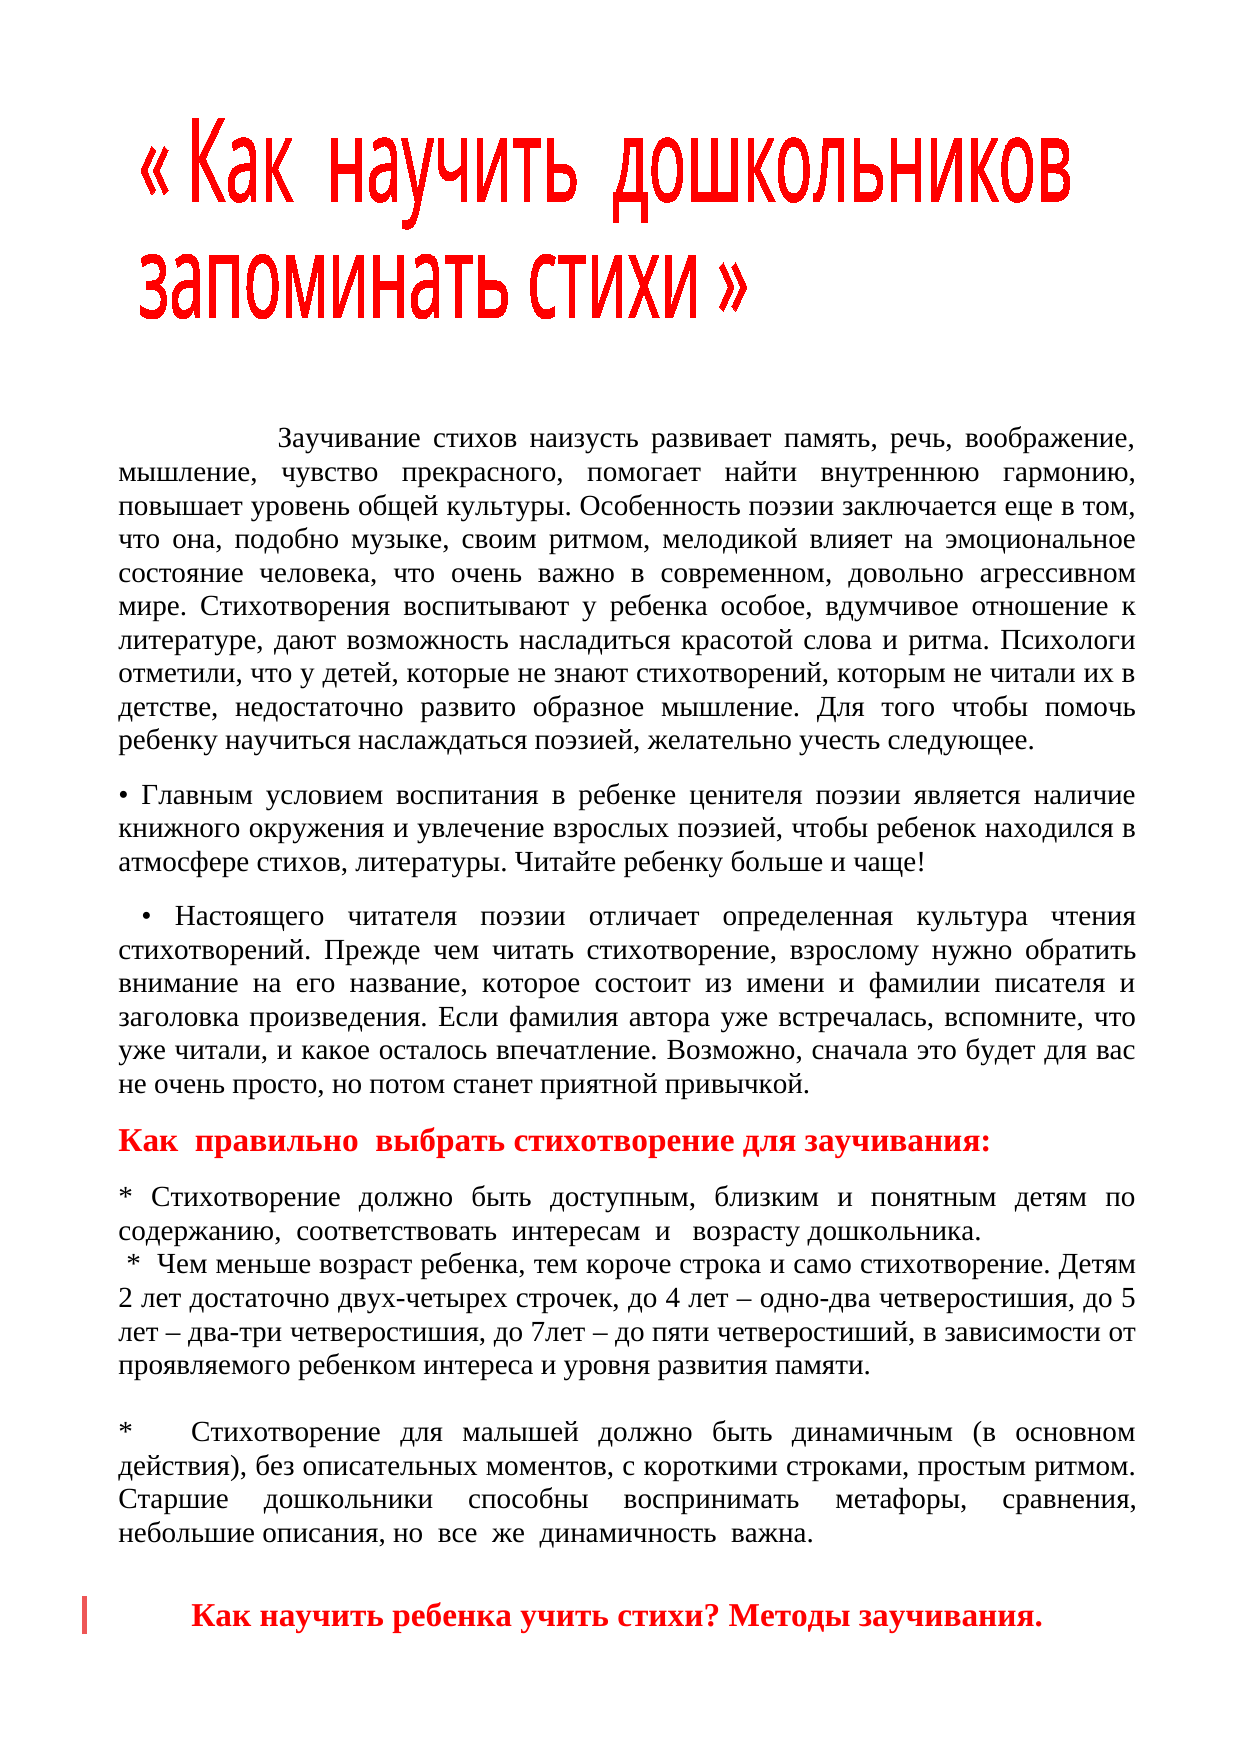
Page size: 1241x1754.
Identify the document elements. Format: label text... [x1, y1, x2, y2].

text • Главным условием воспитания в ребенке ценителя поэзии является наличие книжного окружения и увлечение взрослых поэзией, чтобы ребенок находился в атмосфере стихов, литературы. Читайте ребенку больше и чаще! [118, 777, 1137, 877]
subtitle Как научить ребенка учить стихи? Методы заучивания. [87, 1596, 1137, 1634]
text Как правильно выбрать стихотворение для заучивания: [118, 1120, 1137, 1159]
list * Стихотворение должно быть доступным, близким и понятным детям по содержанию, соответствовать интересам и возрасту дошкольника. [118, 1179, 1137, 1247]
text * Чем меньше возраст ребенка, тем короче строка и само стихотворение. Детям 2 лет достаточно двух-четырех строчек, до 4 лет – одно-два четверостишия, до 5 лет – два-три четверостишия, до 7лет – до пяти четверостиший, в зависимости от проявляемого ребенком интереса и уровня развития памяти. [118, 1247, 1137, 1381]
text Заучивание стихов наизусть развивает память, речь, воображение, мышление, чувство прекрасного, помогает найти внутреннюю гармонию, повышает уровень общей культуры. Особенность поэзии заключается еще в том, что она, подобно музыке, своим ритмом, мелодикой влияет на эмоциональное состояние человека, что очень важно в современном, довольно агрессивном мире. Стихотворения воспитывают у ребенка особое, вдумчивое отношение к литературе, дают возможность насладиться красотой слова и ритма. Психологи отметили, что у детей, которые не знают стихотворений, которым не читали их в детстве, недостаточно развито образное мышление. Для того чтобы помочь ребенку научиться наслаждаться поэзией, желательно учесть следующее. [118, 421, 1137, 756]
text * Стихотворение для малышей должно быть динамичным (в основном действия), без описательных моментов, с короткими строками, простым ритмом. Старшие дошкольники способны воспринимать метафоры, сравнения, небольшие описания, но все же динамичность важна. [118, 1414, 1137, 1548]
text • Настоящего читателя поэзии отличает определенная культура чтения стихотворений. Прежде чем читать стихотворение, взрослому нужно обратить внимание на его название, которое состоит из имени и фамилии писателя и заголовка произведения. Если фамилия автора уже встречалась, вспомните, что уже читали, и какое осталось впечатление. Возможно, сначала это будет для вас не очень просто, но потом станет приятной привычкой. [118, 898, 1137, 1099]
